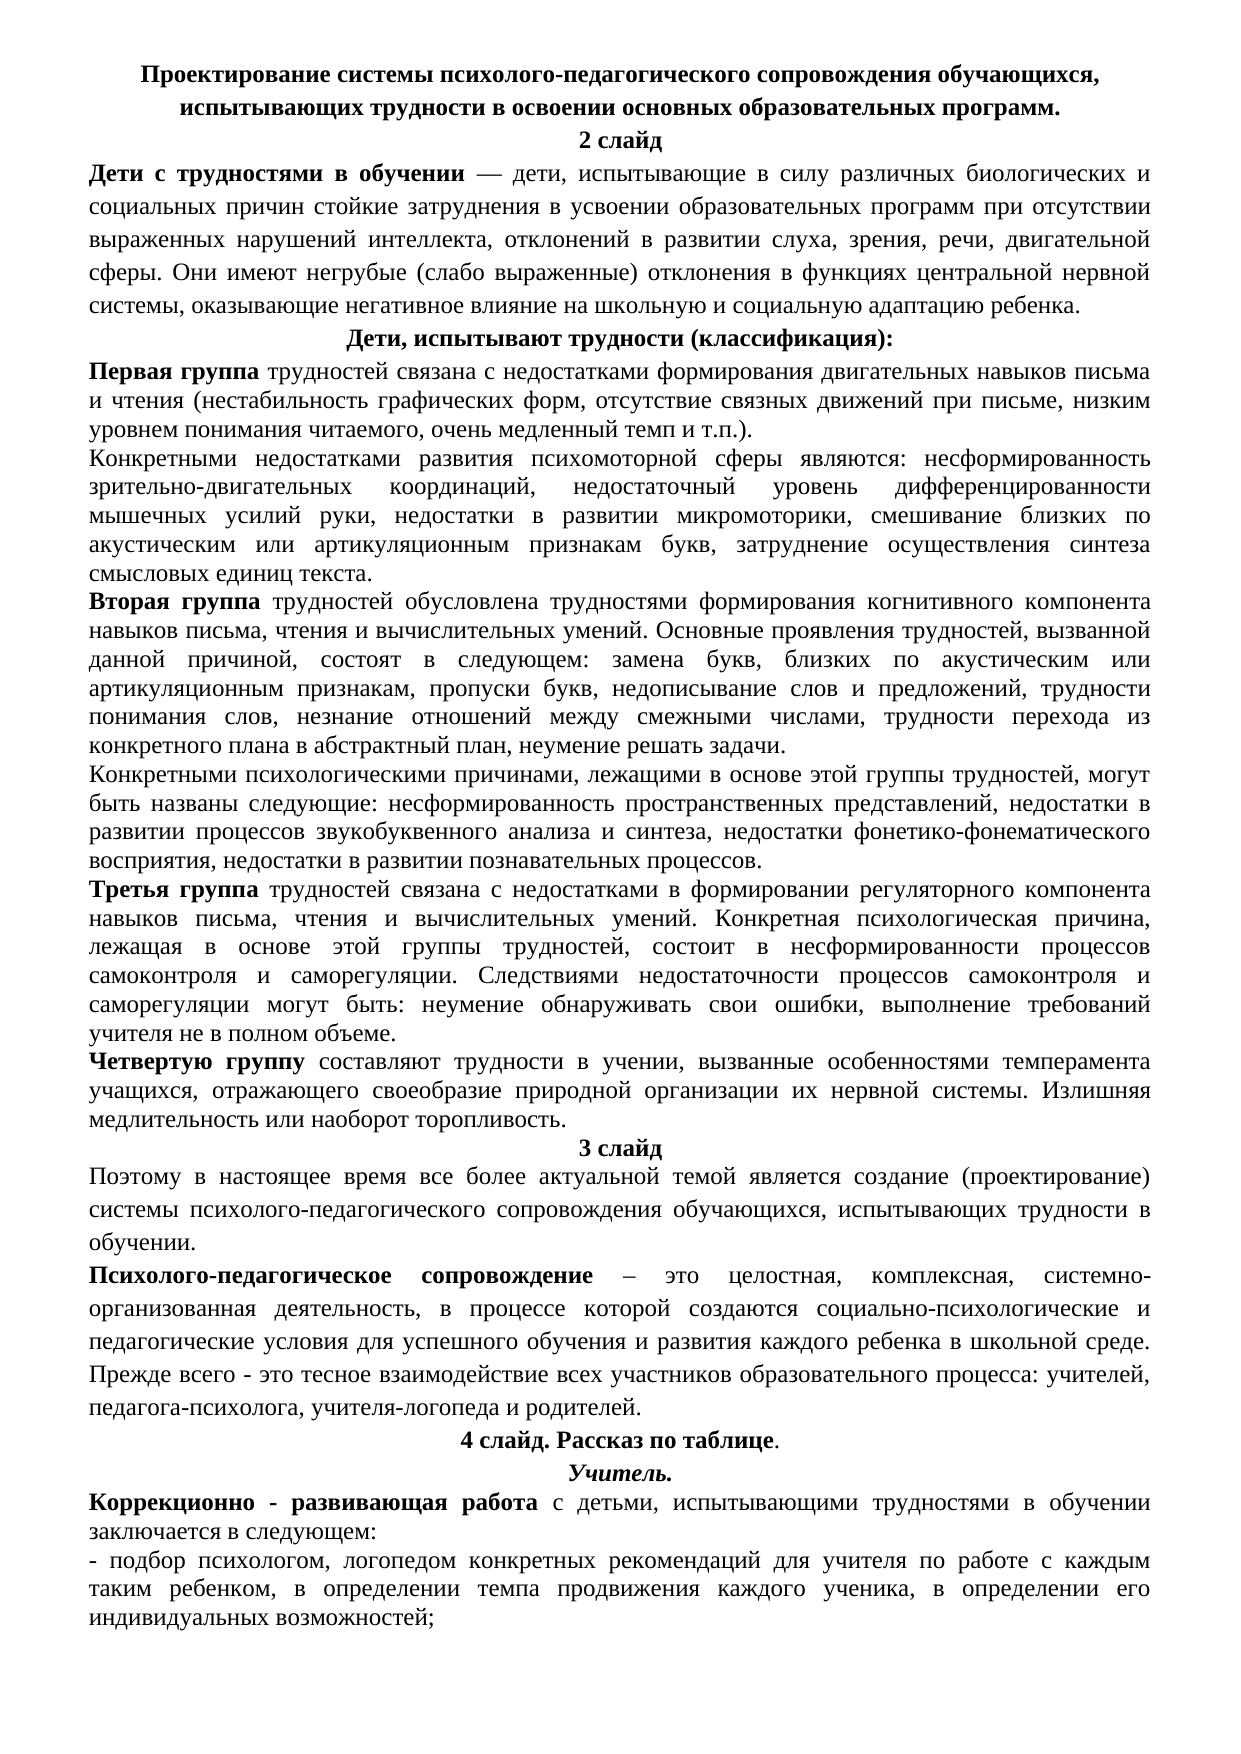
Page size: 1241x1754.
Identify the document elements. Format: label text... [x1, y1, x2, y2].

text Конкретными недостатками развития психомоторной сферы являются: несформированность зрительно-двигательных координаций, недостаточный уровень дифференцированности мышечных усилий руки, недостатки в развитии микромоторики, смешивание близких по акустическим или артикуляционным признакам букв, затруднение осуществления синтеза смысловых единиц текста. [88, 443, 1152, 586]
text - подбор психологом, логопедом конкретных рекомендаций для учителя по работе с каждым таким ребенком, в определении темпа продвижения каждого ученика, в определении его индивидуальных возможностей; [88, 1545, 1152, 1631]
text Вторая группа трудностей обусловлена трудностями формирования когнитивного компонента навыков письма, чтения и вычислительных умений. Основные проявления трудностей, вызванной данной причиной, состоят в следующем: замена букв, близких по акустическим или артикуляционным признакам, пропуски букв, недописывание слов и предложений, трудности понимания слов, незнание отношений между смежными числами, трудности перехода из конкретного плана в абстрактный план, неумение решать задачи. [88, 586, 1152, 759]
text Конкретными психологическими причинами, лежащими в основе этой группы трудностей, могут быть названы следующие: несформированность пространственных представлений, недостатки в развитии процессов звукобуквенного анализа и синтеза, недостатки фонетико-фонематического восприятия, недостатки в развитии познавательных процессов. [88, 759, 1152, 874]
text Поэтому в настоящее время все более актуальной темой является создание (проектирование) системы психолого-педагогического сопровождения обучающихся, испытывающих трудности в обучении. [88, 1161, 1152, 1256]
text Проектирование системы психолого-педагогического сопровождения обучающихся, испытывающих трудности в освоении основных образовательных программ. [88, 59, 1152, 121]
text Третья группа трудностей связана с недостатками в формировании регуляторного компонента навыков письма, чтения и вычислительных умений. Конкретная психологическая причина, лежащая в основе этой группы трудностей, состоит в несформированности процессов самоконтроля и саморегуляции. Следствиями недостаточности процессов самоконтроля и саморегуляции могут быть: неумение обнаруживать свои ошибки, выполнение требований учителя не в полном объеме. [88, 874, 1152, 1046]
text Учитель. [88, 1458, 1152, 1487]
text 4 слайд. Рассказ по таблице. [88, 1426, 1152, 1454]
text Дети с трудностями в обучении — дети, испытывающие в силу различных биологических и социальных причин стойкие затруднения в усвоении образовательных программ при отсутствии выраженных нарушений интеллекта, отклонений в развитии слуха, зрения, речи, двигательной сферы. Они имеют негрубые (слабо выраженные) отклонения в функциях центральной нервной системы, оказывающие негативное влияние на школьную и социальную адаптацию ребенка. [88, 158, 1152, 319]
text Четвертую группу составляют трудности в учении, вызванные особенностями темперамента учащихся, отражающего своеобразие природной организации их нервной системы. Излишняя медлительность или наоборот торопливость. [88, 1046, 1152, 1133]
text Дети, испытывают трудности (классификация): [88, 323, 1152, 352]
text Психолого-педагогическое сопровождение – это целостная, комплексная, системно-организованная деятельность, в процессе которой создаются социально-психологические и педагогические условия для успешного обучения и развития каждого ребенка в школьной среде. Прежде всего - это тесное взаимодействие всех участников образовательного процесса: учителей, педагога-психолога, учителя-логопеда и родителей. [88, 1260, 1152, 1421]
text Первая группа трудностей связана с недостатками формирования двигательных навыков письма и чтения (нестабильность графических форм, отсутствие связных движений при письме, низким уровнем понимания читаемого, очень медленный темп и т.п.). [88, 356, 1152, 443]
text Коррекционно - развивающая работа с детьми, испытывающими трудностями в обучении заключается в следующем: [88, 1487, 1152, 1545]
text 3 слайд [88, 1133, 1152, 1161]
text 2 слайд [88, 125, 1152, 154]
